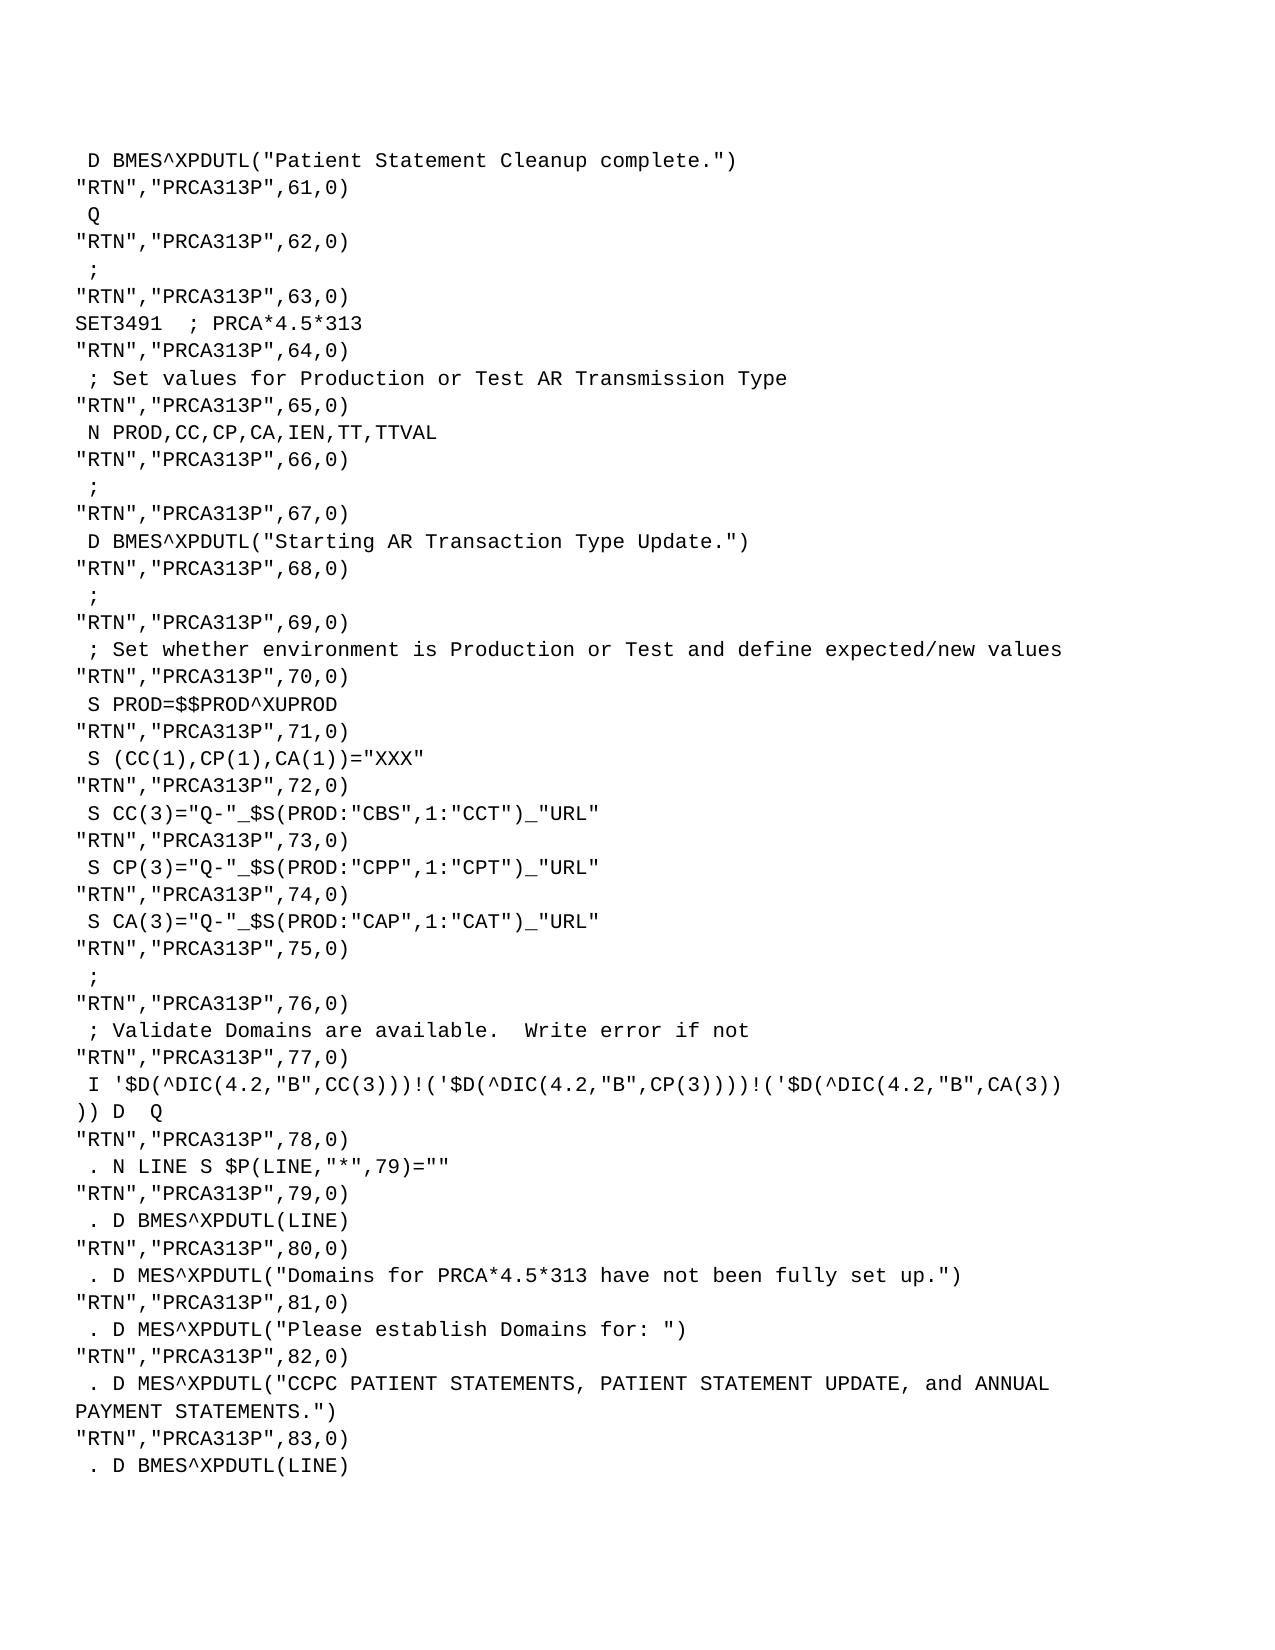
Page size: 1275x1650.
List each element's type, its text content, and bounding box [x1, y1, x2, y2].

text ; [75, 585, 1200, 609]
text "RTN","PRCA313P",67,0) [75, 503, 1200, 527]
text )) D Q [75, 1102, 1200, 1125]
text . D BMES^XPDUTL(LINE) [75, 1210, 1200, 1234]
text "RTN","PRCA313P",79,0) [75, 1183, 1200, 1207]
text S PROD=$$PROD^XUPROD [75, 694, 1200, 717]
text "RTN","PRCA313P",75,0) [75, 938, 1200, 962]
text "RTN","PRCA313P",81,0) [75, 1292, 1200, 1316]
text ; Set values for Production or Test AR Transmission Type [75, 367, 1200, 391]
text . D BMES^XPDUTL(LINE) [75, 1455, 1200, 1479]
text S CC(3)="Q-"_$S(PROD:"CBS",1:"CCT")_"URL" [75, 802, 1200, 826]
text S CA(3)="Q-"_$S(PROD:"CAP",1:"CAT")_"URL" [75, 911, 1200, 935]
text . D MES^XPDUTL("CCPC PATIENT STATEMENTS, PATIENT STATEMENT UPDATE, and ANNUAL [75, 1373, 1200, 1397]
text "RTN","PRCA313P",64,0) [75, 340, 1200, 364]
text "RTN","PRCA313P",61,0) [75, 177, 1200, 201]
text "RTN","PRCA313P",76,0) [75, 993, 1200, 1016]
text "RTN","PRCA313P",68,0) [75, 558, 1200, 581]
text ; Validate Domains are available. Write error if not [75, 1020, 1200, 1044]
text "RTN","PRCA313P",62,0) [75, 232, 1200, 255]
text "RTN","PRCA313P",66,0) [75, 449, 1200, 473]
text ; [75, 966, 1200, 989]
text "RTN","PRCA313P",82,0) [75, 1346, 1200, 1370]
text "RTN","PRCA313P",83,0) [75, 1428, 1200, 1451]
text "RTN","PRCA313P",78,0) [75, 1129, 1200, 1152]
text . D MES^XPDUTL("Domains for PRCA*4.5*313 have not been fully set up.") [75, 1265, 1200, 1288]
text N PROD,CC,CP,CA,IEN,TT,TTVAL [75, 422, 1200, 446]
text S CP(3)="Q-"_$S(PROD:"CPP",1:"CPT")_"URL" [75, 857, 1200, 881]
text "RTN","PRCA313P",70,0) [75, 667, 1200, 690]
text ; [75, 259, 1200, 282]
text "RTN","PRCA313P",65,0) [75, 395, 1200, 418]
text ; Set whether environment is Production or Test and define expected/new values [75, 639, 1200, 663]
text I '$D(^DIC(4.2,"B",CC(3)))!('$D(^DIC(4.2,"B",CP(3))))!('$D(^DIC(4.2,"B",CA(3)) [75, 1074, 1200, 1098]
text D BMES^XPDUTL("Starting AR Transaction Type Update.") [75, 531, 1200, 554]
text . D MES^XPDUTL("Please establish Domains for: ") [75, 1319, 1200, 1343]
text "RTN","PRCA313P",69,0) [75, 612, 1200, 636]
text D BMES^XPDUTL("Patient Statement Cleanup complete.") [75, 150, 1200, 174]
text SET3491 ; PRCA*4.5*313 [75, 313, 1200, 337]
text . N LINE S $P(LINE,"*",79)="" [75, 1156, 1200, 1179]
text "RTN","PRCA313P",74,0) [75, 884, 1200, 908]
text "RTN","PRCA313P",71,0) [75, 721, 1200, 744]
text ; [75, 476, 1200, 500]
text S (CC(1),CP(1),CA(1))="XXX" [75, 748, 1200, 772]
text "RTN","PRCA313P",77,0) [75, 1047, 1200, 1071]
text Q [75, 204, 1200, 228]
text "RTN","PRCA313P",63,0) [75, 286, 1200, 309]
text "RTN","PRCA313P",80,0) [75, 1237, 1200, 1261]
text "RTN","PRCA313P",72,0) [75, 775, 1200, 799]
text "RTN","PRCA313P",73,0) [75, 830, 1200, 853]
text PAYMENT STATEMENTS.") [75, 1401, 1200, 1424]
